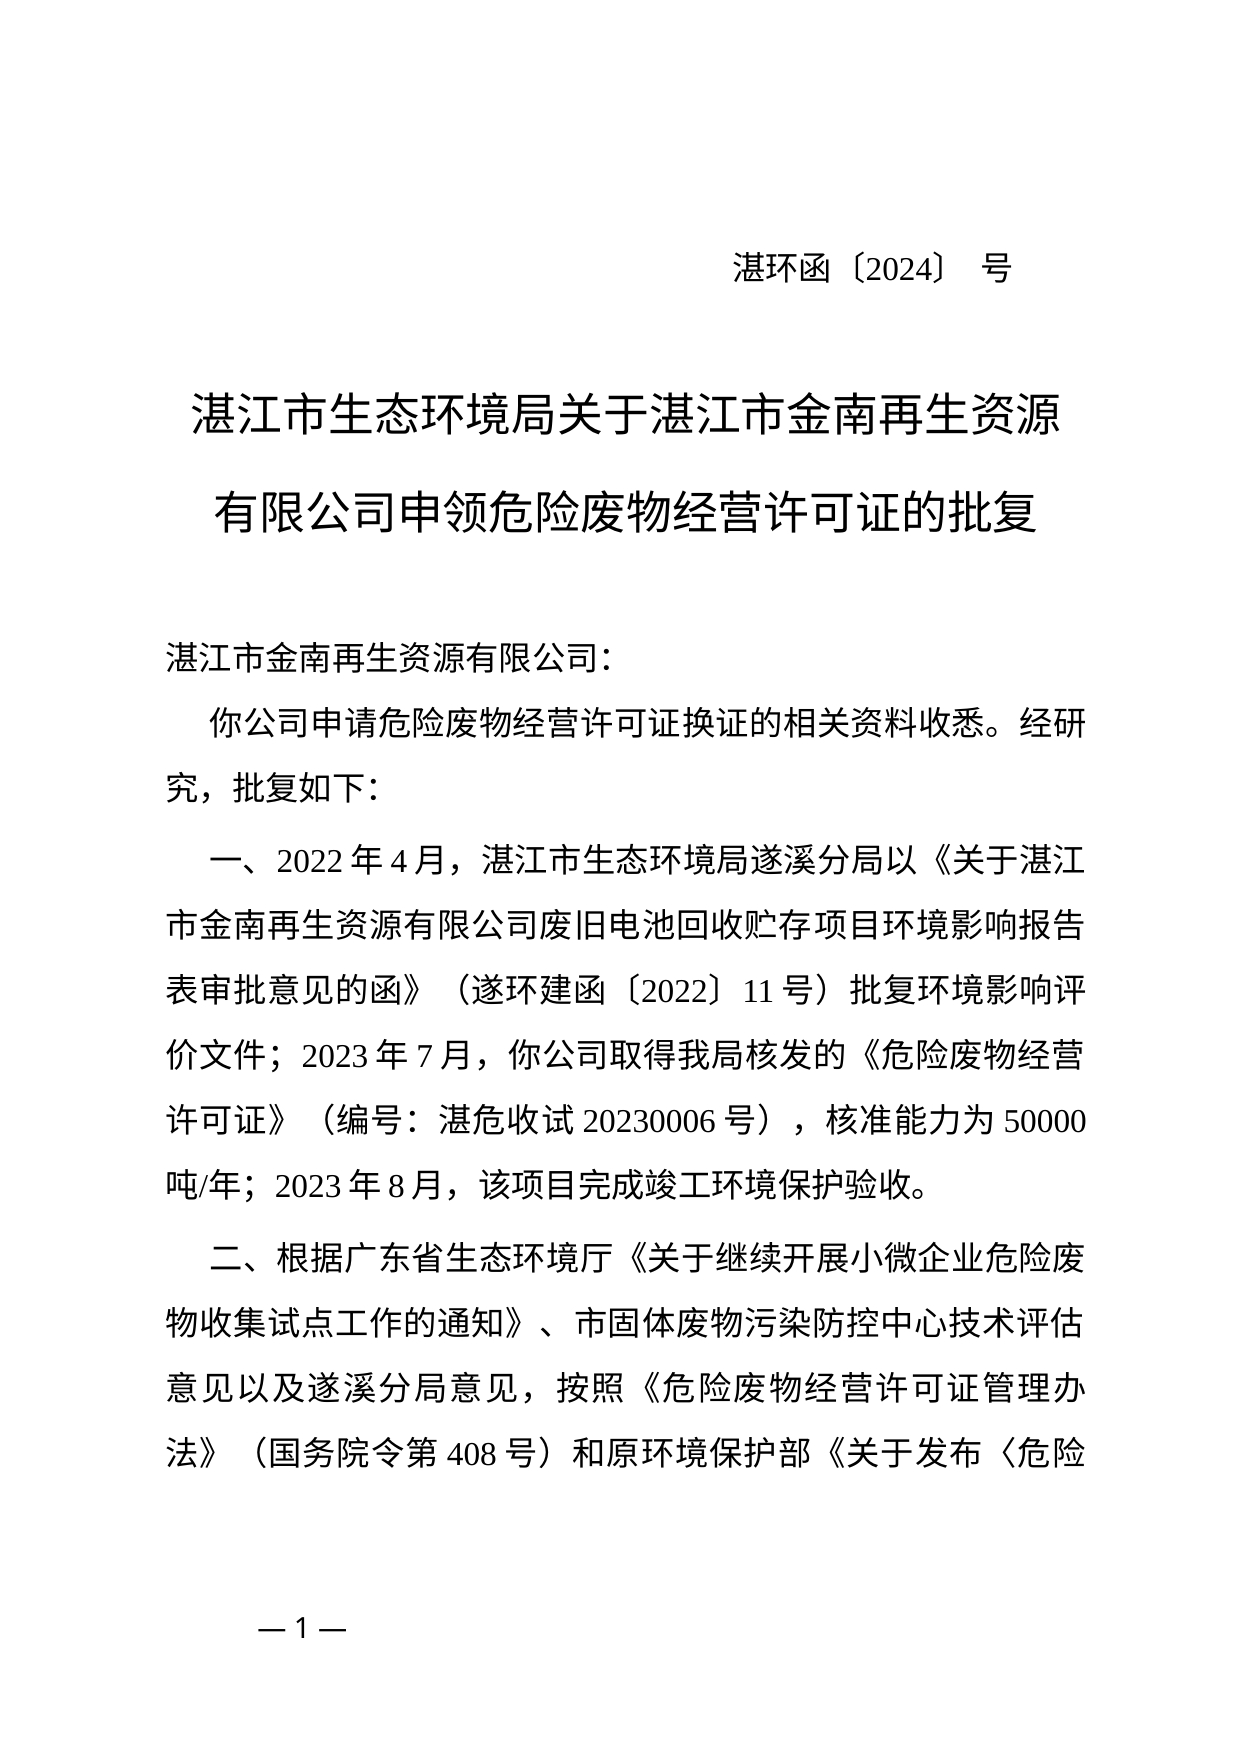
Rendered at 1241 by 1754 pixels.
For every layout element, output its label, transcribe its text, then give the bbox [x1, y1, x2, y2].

text 你公司申请危险废物经营许可证换证的相关资料收悉。经研究，批复如下： [165, 688, 1087, 818]
subtitle 有限公司申领危险废物经营许可证的批复 [165, 460, 1087, 558]
text 湛环函〔2024〕 号 [165, 233, 1087, 298]
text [165, 1223, 1087, 1483]
subtitle 湛江市生态环境局关于湛江市金南再生资源 [165, 363, 1087, 460]
text 一、2022年4月，湛江市生态环境局遂溪分局以《关于湛江市金南再生资源有限公司废旧电池回收贮存项目环境影响报告表审批意见的函》（遂环建函〔2022〕11号）批复环境影响评价文件；2023年7月，你公司取得我局核发的《危险废物经营许可证》（编号：湛危收试20230006号），核准能力为50000吨/年；2023年8月，该项目完成竣工环境保护验收。 [165, 826, 1087, 1216]
text 湛江市金南再生资源有限公司： [165, 623, 1087, 688]
